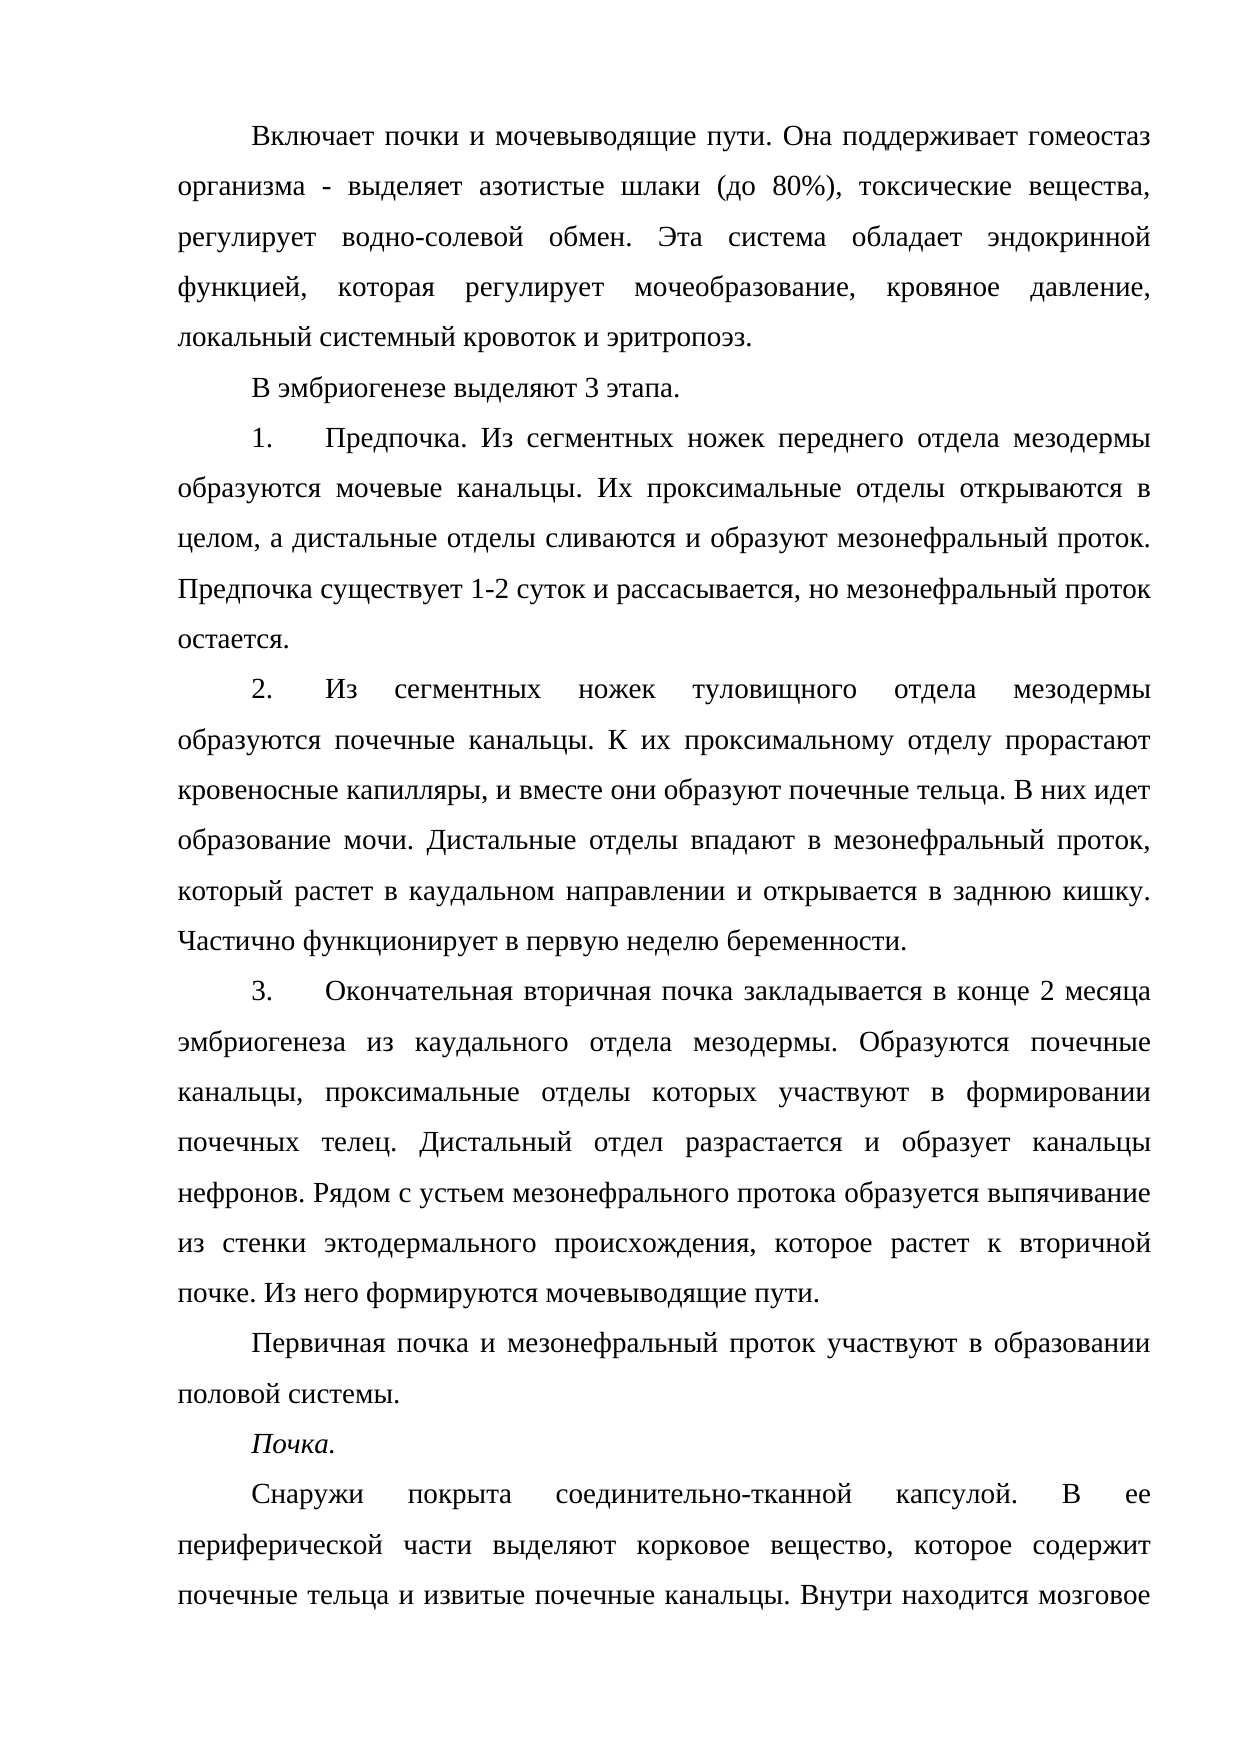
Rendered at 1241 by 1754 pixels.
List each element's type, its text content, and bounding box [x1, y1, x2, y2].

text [177, 1477, 1152, 1611]
list Предпочка. Из сегментных ножек переднего отдела мезодермы образуются мочевые канальцы. Их проксимальные отделы открываются в целом, а дистальные отделы сливаются и образуют мезонефральный проток. Предпочка существует 1-2 суток и рассасывается, но мезонефральный проток остается. [177, 420, 1152, 655]
text Включает почки и мочевыводящие пути. Она поддерживает гомеостаз организма - выделяет азотистые шлаки (до 80%), токсические вещества, регулирует водно-солевой обмен. Эта система обладает эндокринной функцией, которая регулирует мочеобразование, кровяное давление, локальный системный кровоток и эритропоэз. [177, 118, 1152, 353]
text В эмбриогенезе выделяют 3 этапа. [177, 370, 1152, 403]
list Из сегментных ножек туловищного отдела мезодермы образуются почечные канальцы. К их проксимальному отделу прорастают кровеносные капилляры, и вместе они образуют почечные тельца. В них идет образование мочи. Дистальные отделы впадают в мезонефральный проток, который растет в каудальном направлении и открывается в заднюю кишку. Частично функционирует в первую неделю беременности. [177, 672, 1152, 957]
text Почка. [177, 1426, 1152, 1460]
list Окончательная вторичная почка закладывается в конце 2 месяца эмбриогенеза из каудального отдела мезодермы. Образуются почечные канальцы, проксимальные отделы которых участвуют в формировании почечных телец. Дистальный отдел разрастается и образует канальцы нефронов. Рядом с устьем мезонефрального протока образуется выпячивание из стенки эктодермального происхождения, которое растет к вторичной почке. Из него формируются мочевыводящие пути. [177, 973, 1152, 1309]
text Первичная почка и мезонефральный проток участвуют в образовании половой системы. [177, 1326, 1152, 1409]
